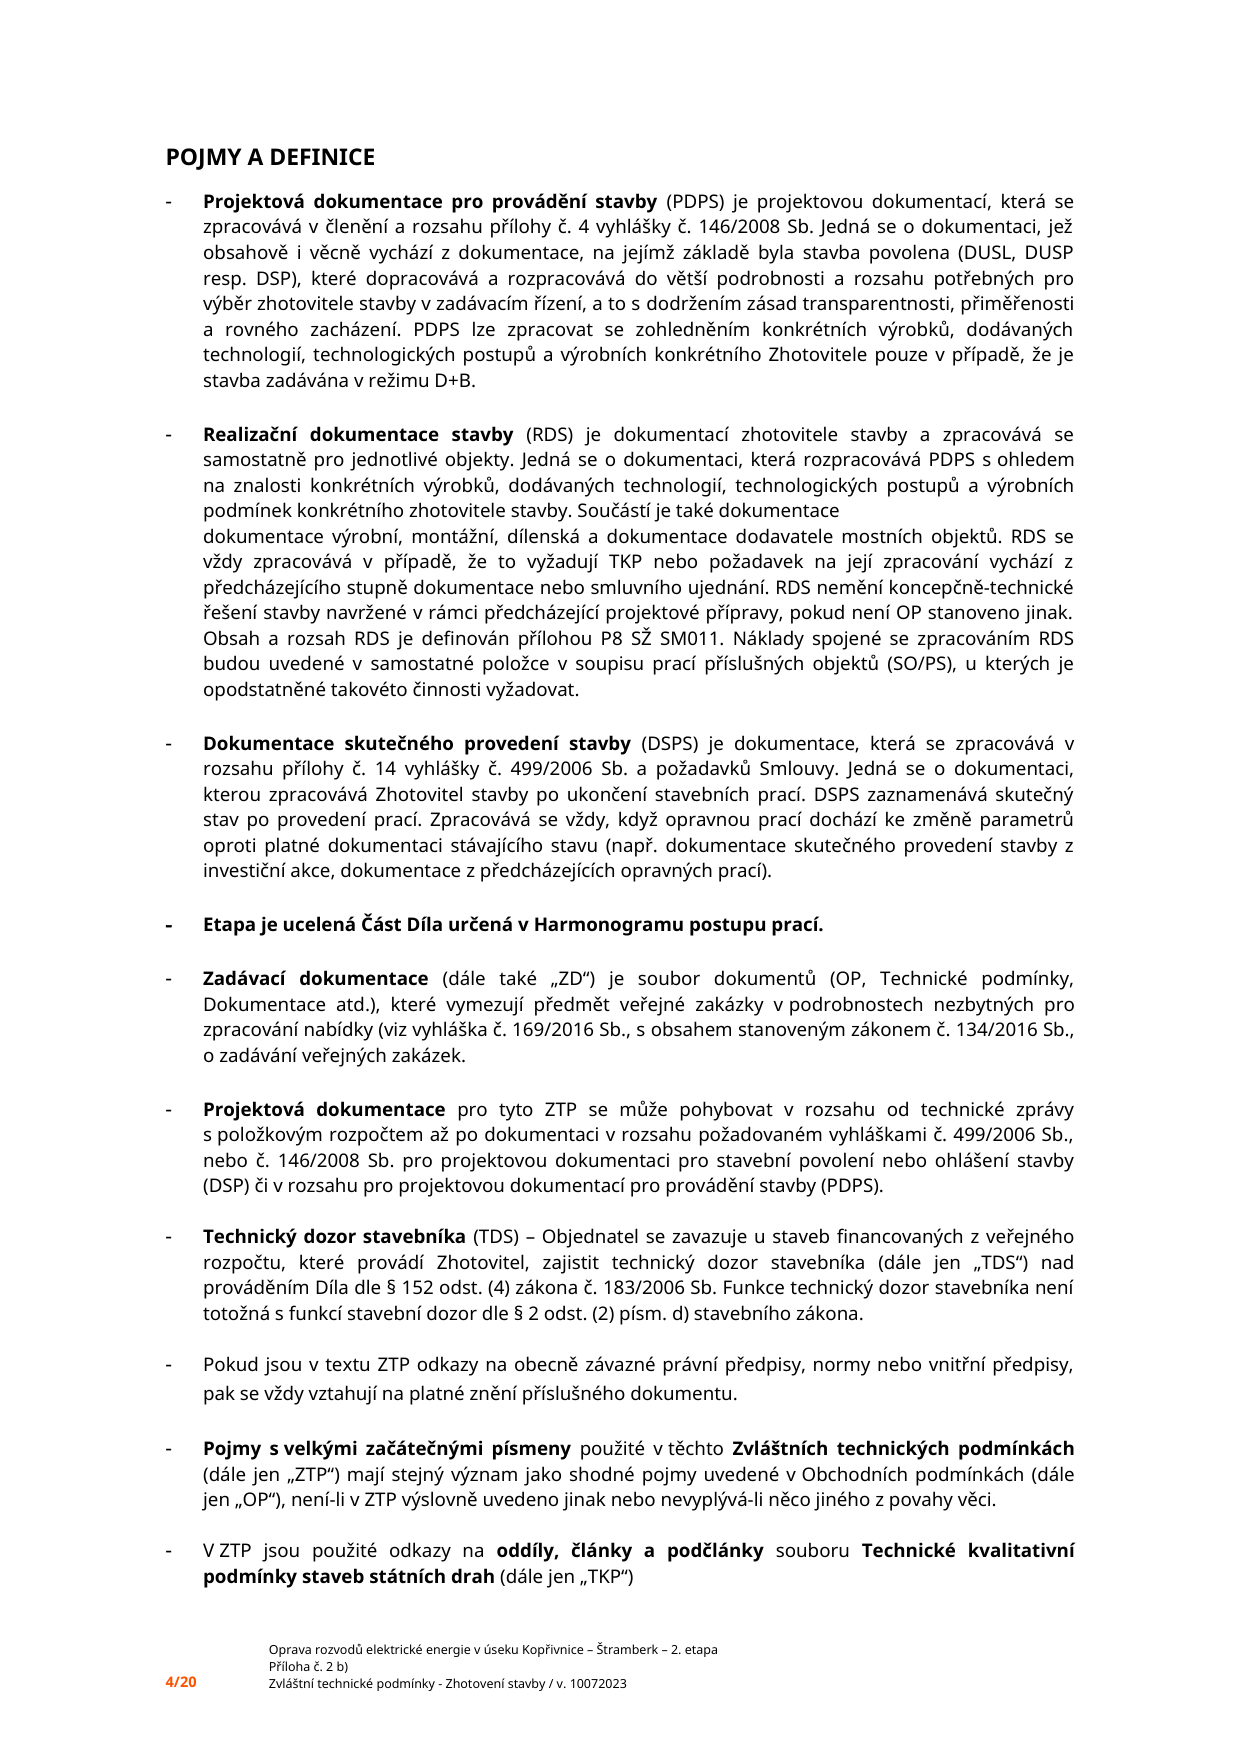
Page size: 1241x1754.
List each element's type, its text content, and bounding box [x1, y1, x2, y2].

text dokumentace výrobní, montážní, dílenská a dokumentace dodavatele mostních objektů. RDS se vždy zpracovává v případě, že to vyžadují TKP nebo požadavek na její zpracování vychází z předcházejícího stupně dokumentace nebo smluvního ujednání. RDS nemění koncepčně-technické řešení stavby navržené v rámci předcházející projektové přípravy, pokud není OP stanoveno jinak. Obsah a rozsah RDS je definován přílohou P8 SŽ SM011. Náklady spojené se zpracováním RDS budou uvedené v samostatné položce v soupisu prací příslušných objektů (SO/PS), u kterých je opodstatněné takovéto činnosti vyžadovat. [203, 523, 1075, 702]
list V ZTP jsou použité odkazy na oddíly, články a podčlánky souboru Technické kvalitativní podmínky staveb státních drah (dále jen „TKP“) [165, 1537, 1075, 1588]
list Projektová dokumentace pro tyto ZTP se může pohybovat v rozsahu od technické zprávy s položkovým rozpočtem až po dokumentaci v rozsahu požadovaném vyhláškami č. 499/2006 Sb., nebo č. 146/2008 Sb. pro projektovou dokumentaci pro stavební povolení nebo ohlášení stavby (DSP) či v rozsahu pro projektovou dokumentací pro provádění stavby (PDPS). [165, 1096, 1075, 1198]
list Pokud jsou v textu ZTP odkazy na obecně závazné právní předpisy, normy nebo vnitřní předpisy, pak se vždy vztahují na platné znění příslušného dokumentu. [165, 1351, 1075, 1406]
list Realizační dokumentace stavby (RDS) je dokumentací zhotovitele stavby a zpracovává se samostatně pro jednotlivé objekty. Jedná se o dokumentaci, která rozpracovává PDPS s ohledem na znalosti konkrétních výrobků, dodávaných technologií, technologických postupů a výrobních podmínek konkrétního zhotovitele stavby. Součástí je také dokumentace [165, 421, 1075, 523]
text Pojmy a definice [165, 141, 1075, 173]
list Dokumentace skutečného provedení stavby (DSPS) je dokumentace, která se zpracovává v rozsahu přílohy č. 14 vyhlášky č. 499/2006 Sb. a požadavků Smlouvy. Jedná se o dokumentaci, kterou zpracovává Zhotovitel stavby po ukončení stavebních prací. DSPS zaznamenává skutečný stav po provedení prací. Zpracovává se vždy, když opravnou prací dochází ke změně parametrů oproti platné dokumentaci stávajícího stavu (např. dokumentace skutečného provedení stavby z investiční akce, dokumentace z předcházejících opravných prací). [165, 730, 1075, 883]
list Technický dozor stavebníka (TDS) – Objednatel se zavazuje u staveb financovaných z veřejného rozpočtu, které provádí Zhotovitel, zajistit technický dozor stavebníka (dále jen „TDS“) nad prováděním Díla dle § 152 odst. (4) zákona č. 183/2006 Sb. Funkce technický dozor stavebníka není totožná s funkcí stavební dozor dle § 2 odst. (2) písm. d) stavebního zákona. [165, 1224, 1075, 1326]
list Pojmy s velkými začátečnými písmeny použité v těchto Zvláštních technických podmínkách (dále jen „ZTP“) mají stejný význam jako shodné pojmy uvedené v Obchodních podmínkách (dále jen „OP“), není-li v ZTP výslovně uvedeno jinak nebo nevyplývá-li něco jiného z povahy věci. [165, 1435, 1075, 1512]
list Etapa je ucelená Část Díla určená v Harmonogramu postupu prací. [165, 912, 1075, 937]
list Zadávací dokumentace (dále také „ZD“) je soubor dokumentů (OP, Technické podmínky, Dokumentace atd.), které vymezují předmět veřejné zakázky v podrobnostech nezbytných pro zpracování nabídky (viz vyhláška č. 169/2016 Sb., s obsahem stanoveným zákonem č. 134/2016 Sb., o zadávání veřejných zakázek. [165, 966, 1075, 1068]
list Projektová dokumentace pro provádění stavby (PDPS) je projektovou dokumentací, která se zpracovává v členění a rozsahu přílohy č. 4 vyhlášky č. 146/2008 Sb. Jedná se o dokumentaci, jež obsahově i věcně vychází z dokumentace, na jejímž základě byla stavba povolena (DUSL, DUSP resp. DSP), které dopracovává a rozpracovává do větší podrobnosti a rozsahu potřebných pro výběr zhotovitele stavby v zadávacím řízení, a to s dodržením zásad transparentnosti, přiměřenosti a rovného zacházení. PDPS lze zpracovat se zohledněním konkrétních výrobků, dodávaných technologií, technologických postupů a výrobních konkrétního Zhotovitele pouze v případě, že je stavba zadávána v režimu D+B. [165, 188, 1075, 392]
